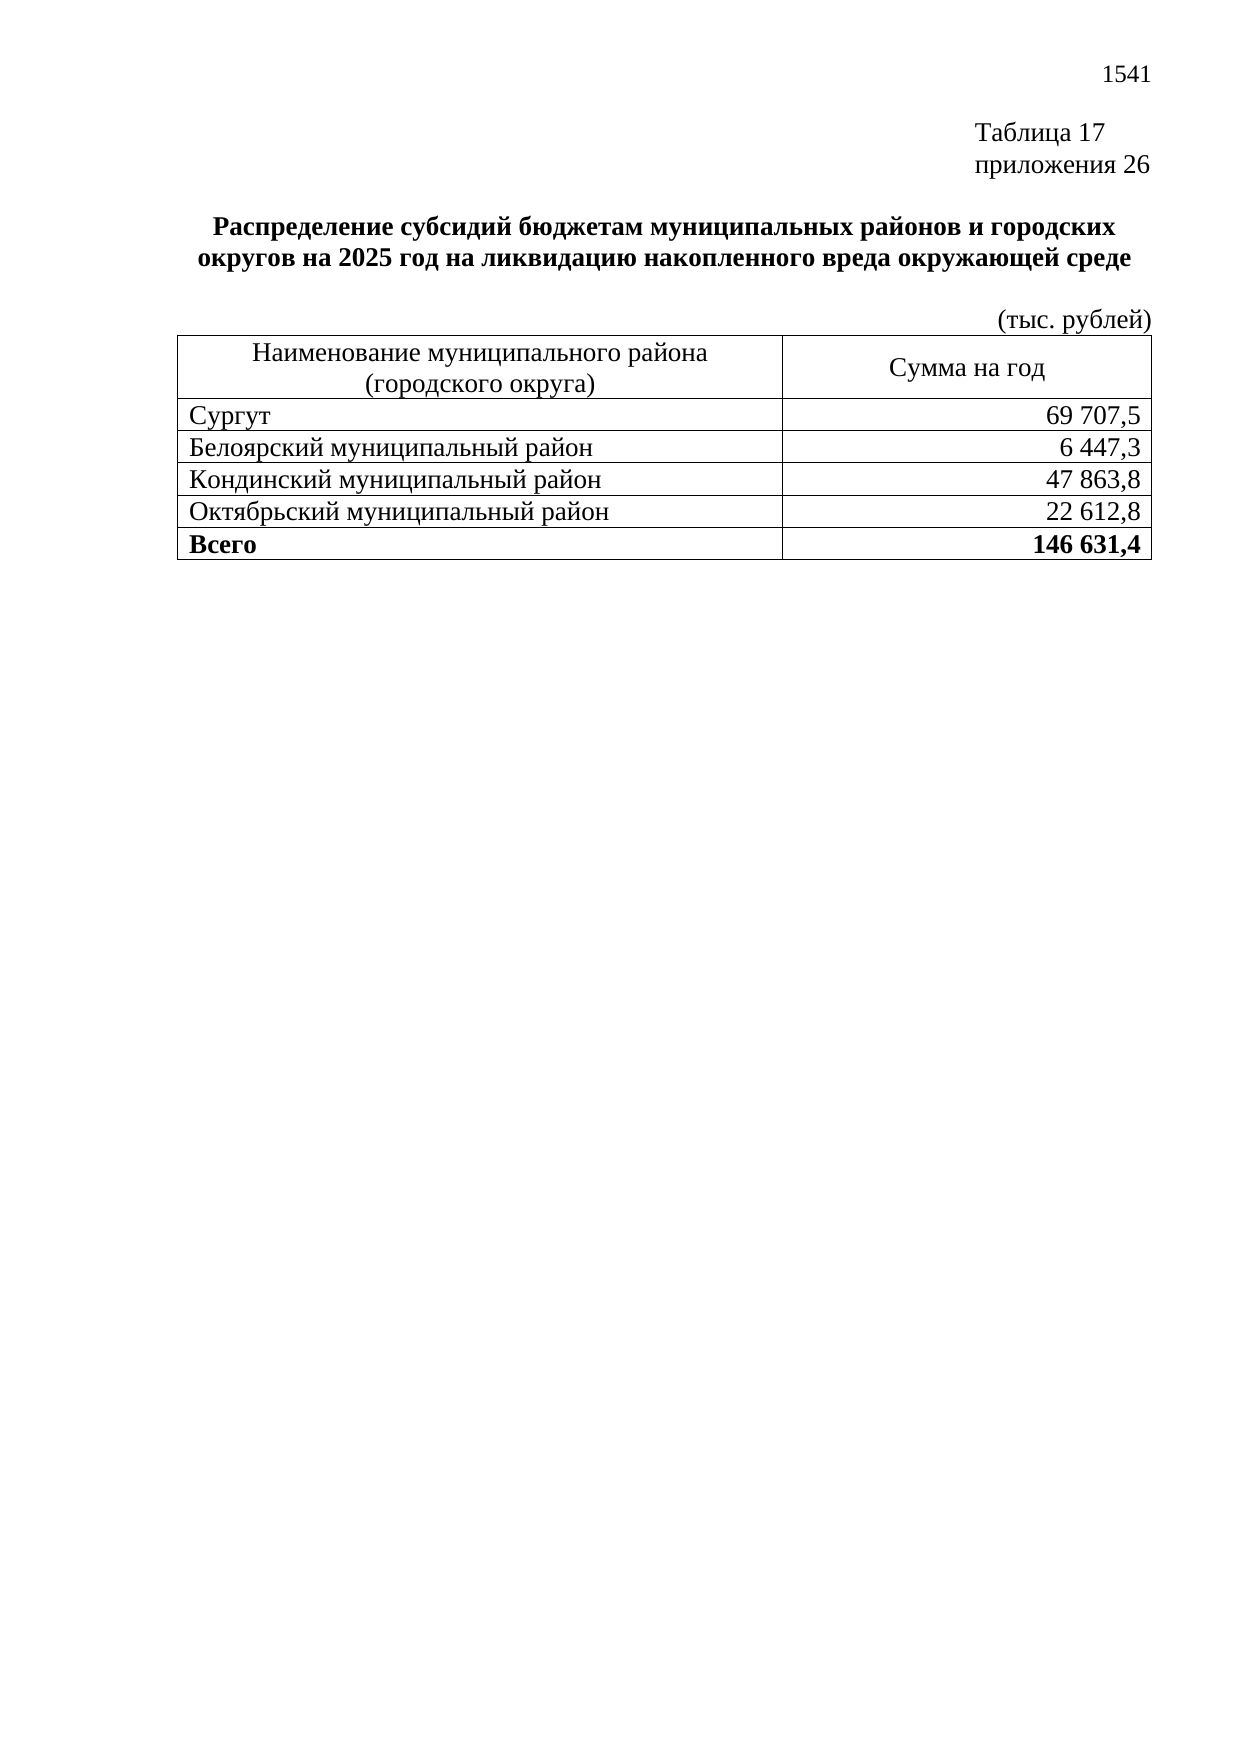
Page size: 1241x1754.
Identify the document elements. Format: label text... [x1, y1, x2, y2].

table_cell Октябрьский муниципальный район [178, 496, 782, 527]
text Распределение субсидий бюджетам муниципальных районов и городских округов на 2025 год на ликвидацию накопленного вреда окружающей среде [177, 210, 1152, 272]
table_cell Всего [178, 528, 782, 559]
table_cell Белоярский муниципальный район [178, 431, 782, 462]
table_cell Кондинский муниципальный район [178, 463, 782, 494]
table_cell 6 447,3 [783, 431, 1151, 462]
table_cell Сургут [178, 399, 782, 430]
table_cell 146 631,4 [783, 528, 1151, 559]
table_cell 47 863,8 [783, 463, 1151, 494]
table_header Сумма на год [783, 336, 1151, 398]
table_header Наименование муниципального района (городского округа) [178, 336, 782, 398]
text (тыс. рублей) [177, 303, 1152, 334]
table_cell 69 707,5 [783, 399, 1151, 430]
text Таблица 17 [974, 117, 1152, 148]
table_cell 22 612,8 [783, 496, 1151, 527]
text приложения 26 [974, 148, 1152, 179]
